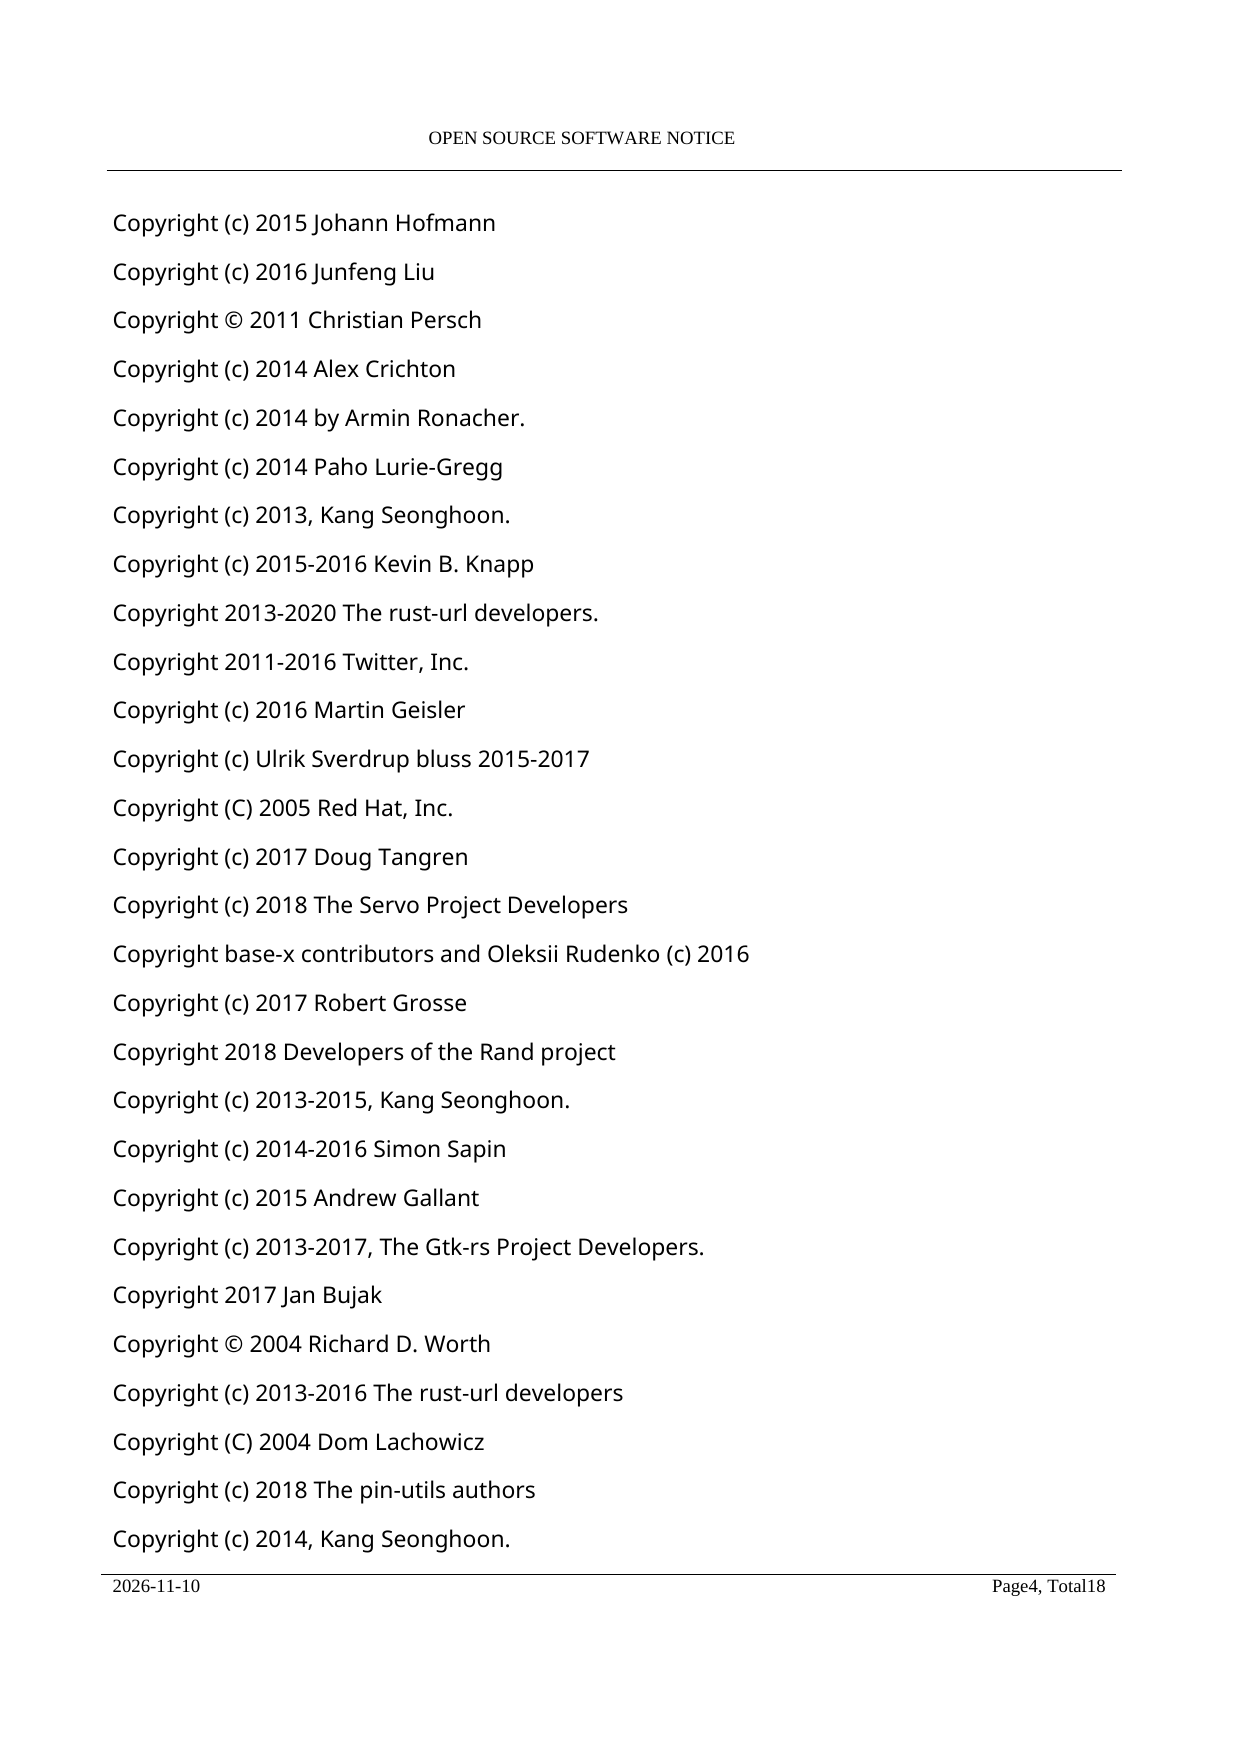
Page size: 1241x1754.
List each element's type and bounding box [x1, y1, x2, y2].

text [112, 206, 1128, 1555]
